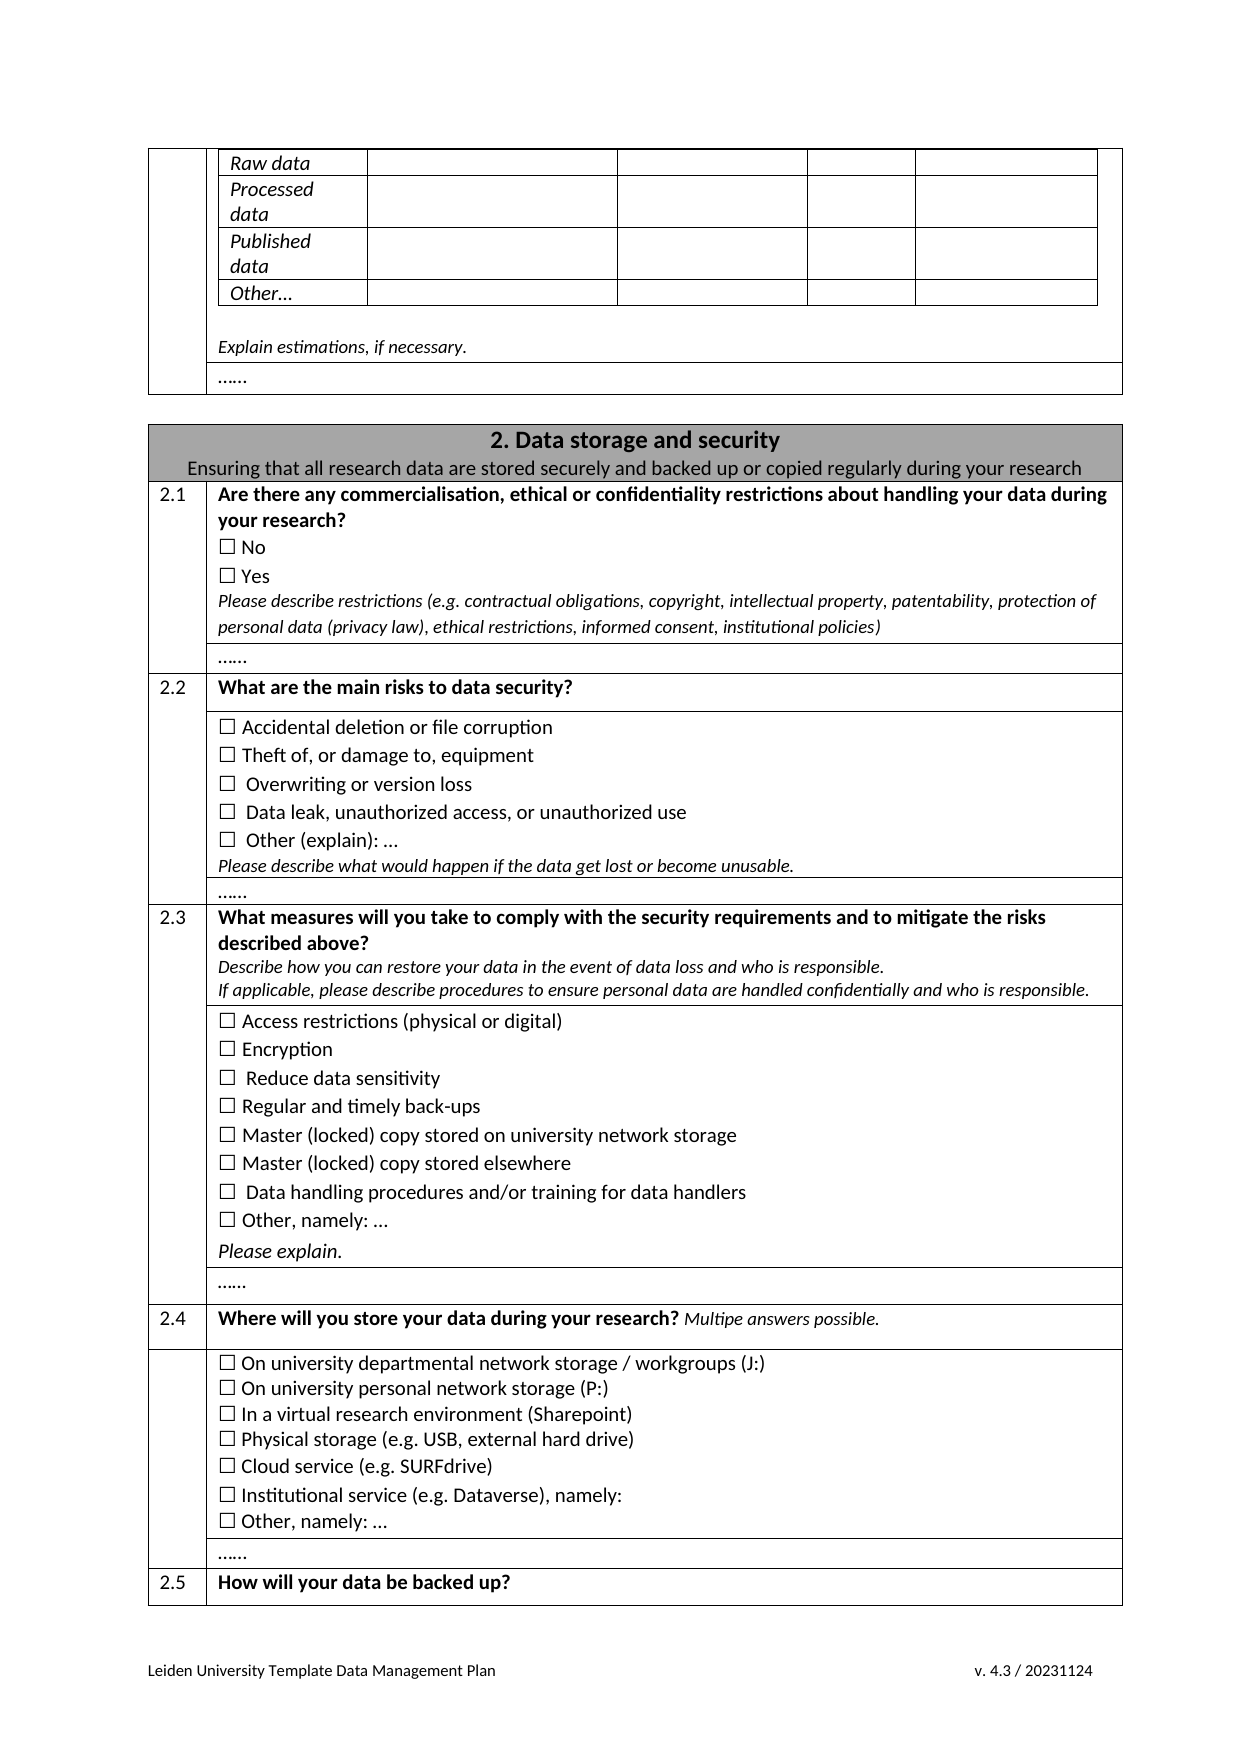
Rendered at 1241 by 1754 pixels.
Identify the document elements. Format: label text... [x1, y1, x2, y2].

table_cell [207, 149, 1122, 362]
table_cell Access restrictions (physical or digital) Encryption Reduce data sensitivity Regular and timely back-ups Master (locked) copy stored on university network storage Master (locked) copy stored elsewhere Data handling procedures and/or training for data handlers Other, namely: … Please explain. [207, 1006, 1122, 1267]
table_cell …… [207, 644, 1122, 673]
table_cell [207, 1569, 1122, 1605]
table_cell …… [207, 1268, 1122, 1304]
table_cell 2.1 [149, 482, 206, 673]
table_cell What are the main risks to data security? [207, 674, 1122, 711]
table_cell 2.2 [149, 674, 206, 903]
table_cell …… [207, 878, 1122, 903]
table_cell On university departmental network storage / workgroups (J:) On university personal network storage (P:) In a virtual research environment (Sharepoint) Physical storage (e.g. USB, external hard drive) Cloud service (e.g. SURFdrive) Institutional service (e.g. Dataverse), namely: Other, namely: … [207, 1350, 1122, 1538]
table_cell [149, 1350, 206, 1568]
table_cell …… [207, 363, 1122, 393]
table_cell Are there any commercialisation, ethical or confidentiality restrictions about handling your data during your research? No Yes Please describe restrictions (e.g. contractual obligations, copyright, intellectual property, patentability, protection of personal data (privacy law), ethical restrictions, informed consent, institutional policies) [207, 482, 1122, 642]
table_cell 2.4 [149, 1305, 206, 1349]
table_cell …… [207, 1539, 1122, 1568]
table_header 2. Data storage and security Ensuring that all research data are stored securely and backed up or copied regularly during your research [149, 425, 1122, 481]
table_cell 2.5 [149, 1569, 206, 1605]
table_cell Accidental deletion or file corruption Theft of, or damage to, equipment Overwriting or version loss Data leak, unauthorized access, or unauthorized use Other (explain): … Please describe what would happen if the data get lost or become unusable. [207, 712, 1122, 877]
table_cell What measures will you take to comply with the security requirements and to mitigate the risks described above? Describe how you can restore your data in the event of data loss and who is responsible. If applicable, please describe procedures to ensure personal data are handled confidentially and who is responsible. [207, 905, 1122, 1005]
table_cell 2.3 [149, 905, 206, 1304]
table_cell Where will you store your data during your research? Multipe answers possible. [207, 1305, 1122, 1349]
